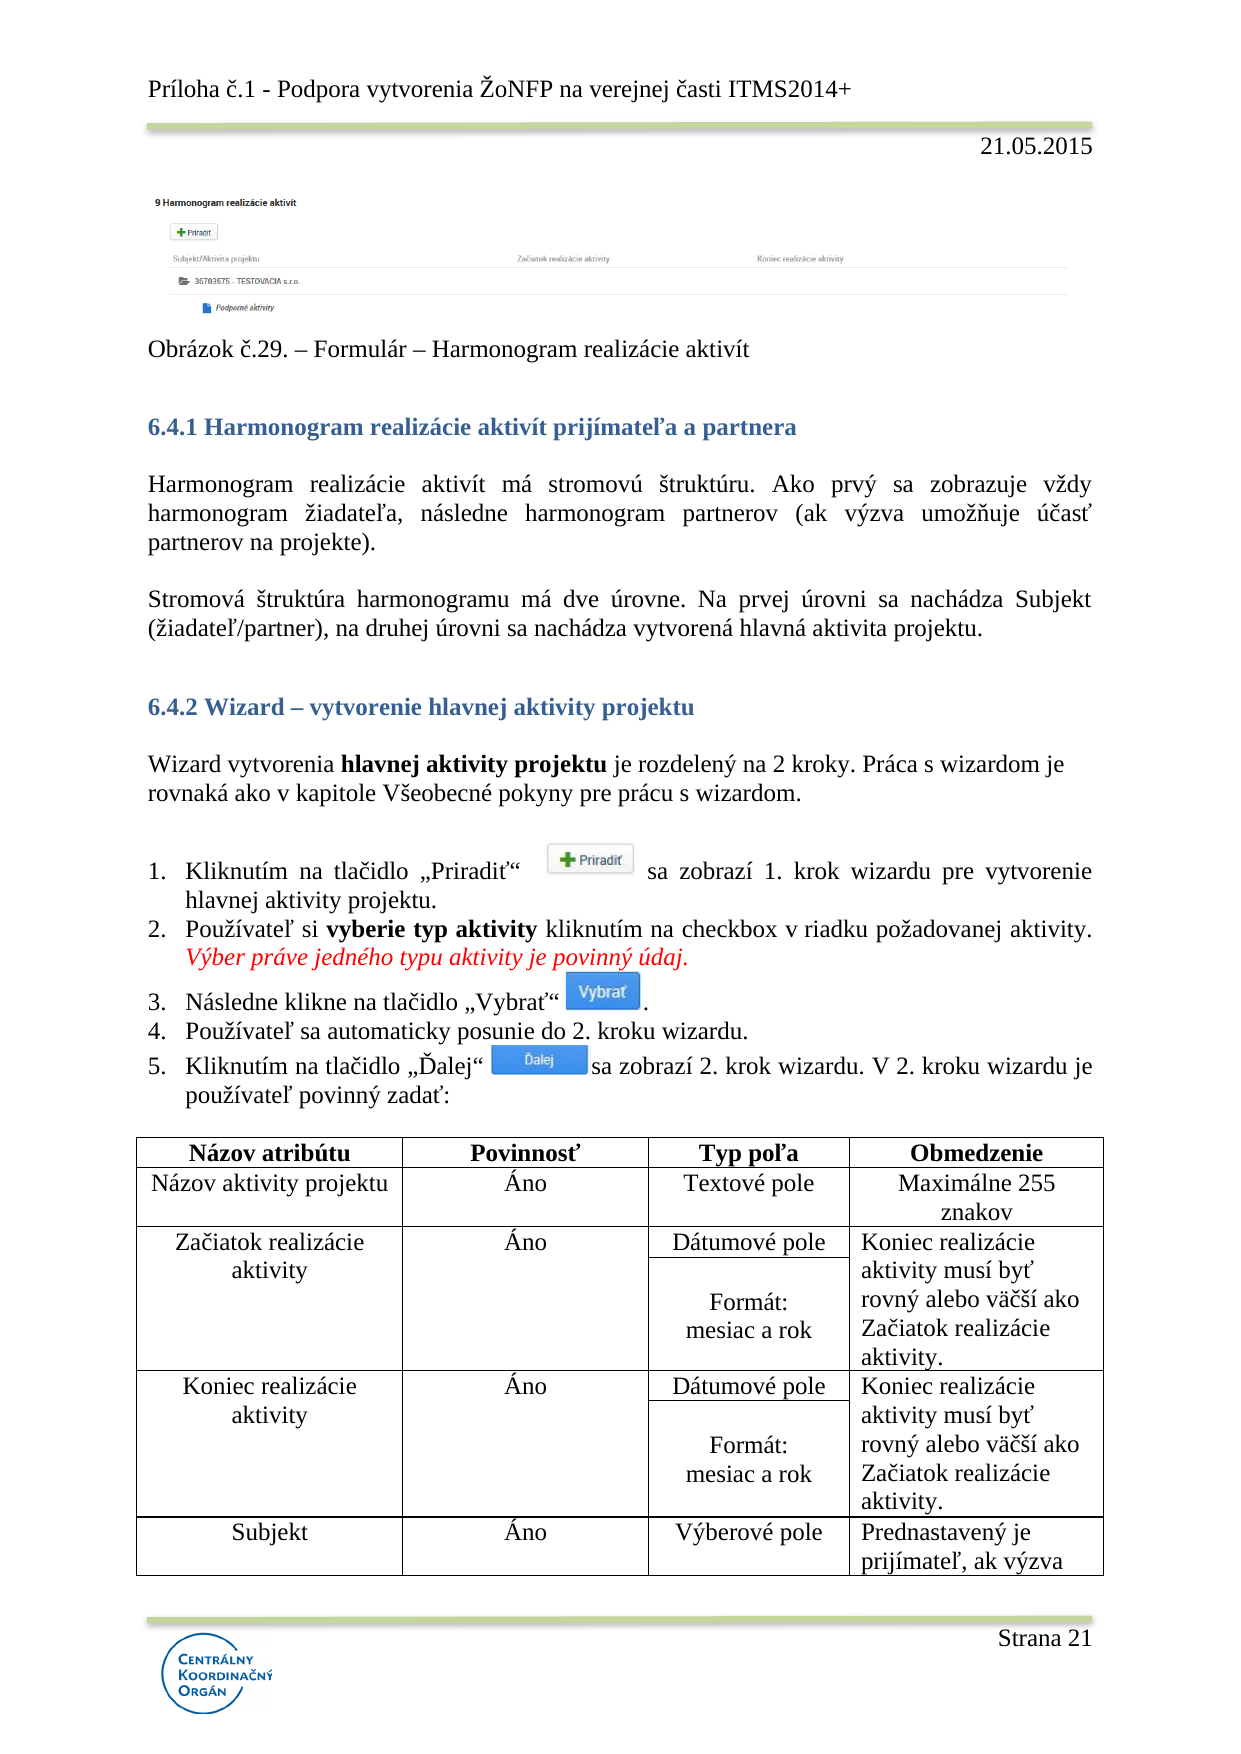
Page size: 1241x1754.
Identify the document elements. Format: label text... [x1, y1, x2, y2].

list Kliknutím na tlačidlo „Ďalej“ sa zobrazí 2. krok wizardu. V 2. kroku wizardu je používateľ povinný zadať: [148, 1045, 1093, 1108]
table_cell Formát: mesiac a rok [649, 1258, 849, 1370]
text Harmonogram realizácie aktivít má stromovú štruktúru. Ako prvý sa zobrazuje vždy harmonogram žiadateľa, následne harmonogram partnerov (ak výzva umožňuje účasť partnerov na projekte). [148, 469, 1093, 556]
table_cell Koniec realizácie aktivity [137, 1371, 402, 1516]
table_cell Začiatok realizácie aktivity [137, 1227, 402, 1370]
table_cell Áno [403, 1371, 648, 1516]
table_cell Subjekt [137, 1518, 402, 1575]
list Používateľ si vyberie typ aktivity kliknutím na checkbox v riadku požadovanej aktivity. Výber práve jedného typu aktivity je povinný údaj. [148, 914, 1093, 971]
table_header Obmedzenie [850, 1138, 1103, 1167]
table_cell Koniec realizácie aktivity musí byť rovný alebo väčší ako Začiatok realizácie aktivity. [850, 1371, 1103, 1516]
text Wizard vytvorenia hlavnej aktivity projektu je rozdelený na 2 kroky. Práca s wizardom je rovnaká ako v kapitole Všeobecné pokyny pre prácu s wizardom. [148, 749, 1093, 807]
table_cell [850, 1518, 1103, 1575]
list Následne klikne na tlačidlo „Vybrať“ . [148, 971, 1093, 1016]
table_cell Dátumové pole [649, 1371, 849, 1400]
text 6.4.1 Harmonogram realizácie aktivít prijímateľa a partnera [148, 412, 1093, 441]
table_cell Názov aktivity projektu [137, 1168, 402, 1226]
list Používateľ sa automaticky posunie do 2. kroku wizardu. [148, 1016, 1093, 1045]
text Obrázok č.29. – Formulár – Harmonogram realizácie aktivít [148, 334, 1093, 362]
picture [147, 188, 1093, 334]
table_cell Maximálne 255 znakov [850, 1168, 1103, 1226]
table_cell Výberové pole [649, 1518, 849, 1575]
text 6.4.2 Wizard – vytvorenie hlavnej aktivity projektu [148, 692, 1093, 720]
picture [543, 835, 637, 880]
picture [490, 1045, 592, 1075]
table_cell Áno [403, 1227, 648, 1370]
table_cell Dátumové pole [649, 1227, 849, 1257]
table_cell Áno [403, 1518, 648, 1575]
table_header Typ poľa [649, 1138, 849, 1167]
table_cell Koniec realizácie aktivity musí byť rovný alebo väčší ako Začiatok realizácie aktivity. [850, 1227, 1103, 1370]
picture [159, 1631, 272, 1713]
table_cell Textové pole [649, 1168, 849, 1226]
list Kliknutím na tlačidlo „Priradiť“ sa zobrazí 1. krok wizardu pre vytvorenie hlavnej aktivity projektu. [148, 835, 1093, 914]
text Stromová štruktúra harmonogramu má dve úrovne. Na prvej úrovni sa nachádza Subjekt (žiadateľ/partner), na druhej úrovni sa nachádza vytvorená hlavná aktivita projektu. [148, 584, 1093, 642]
table_header Povinnosť [403, 1138, 648, 1167]
table_header Názov atribútu [137, 1138, 402, 1167]
table_cell Formát: mesiac a rok [649, 1401, 849, 1516]
picture [565, 971, 643, 1011]
table_cell Áno [403, 1168, 648, 1226]
